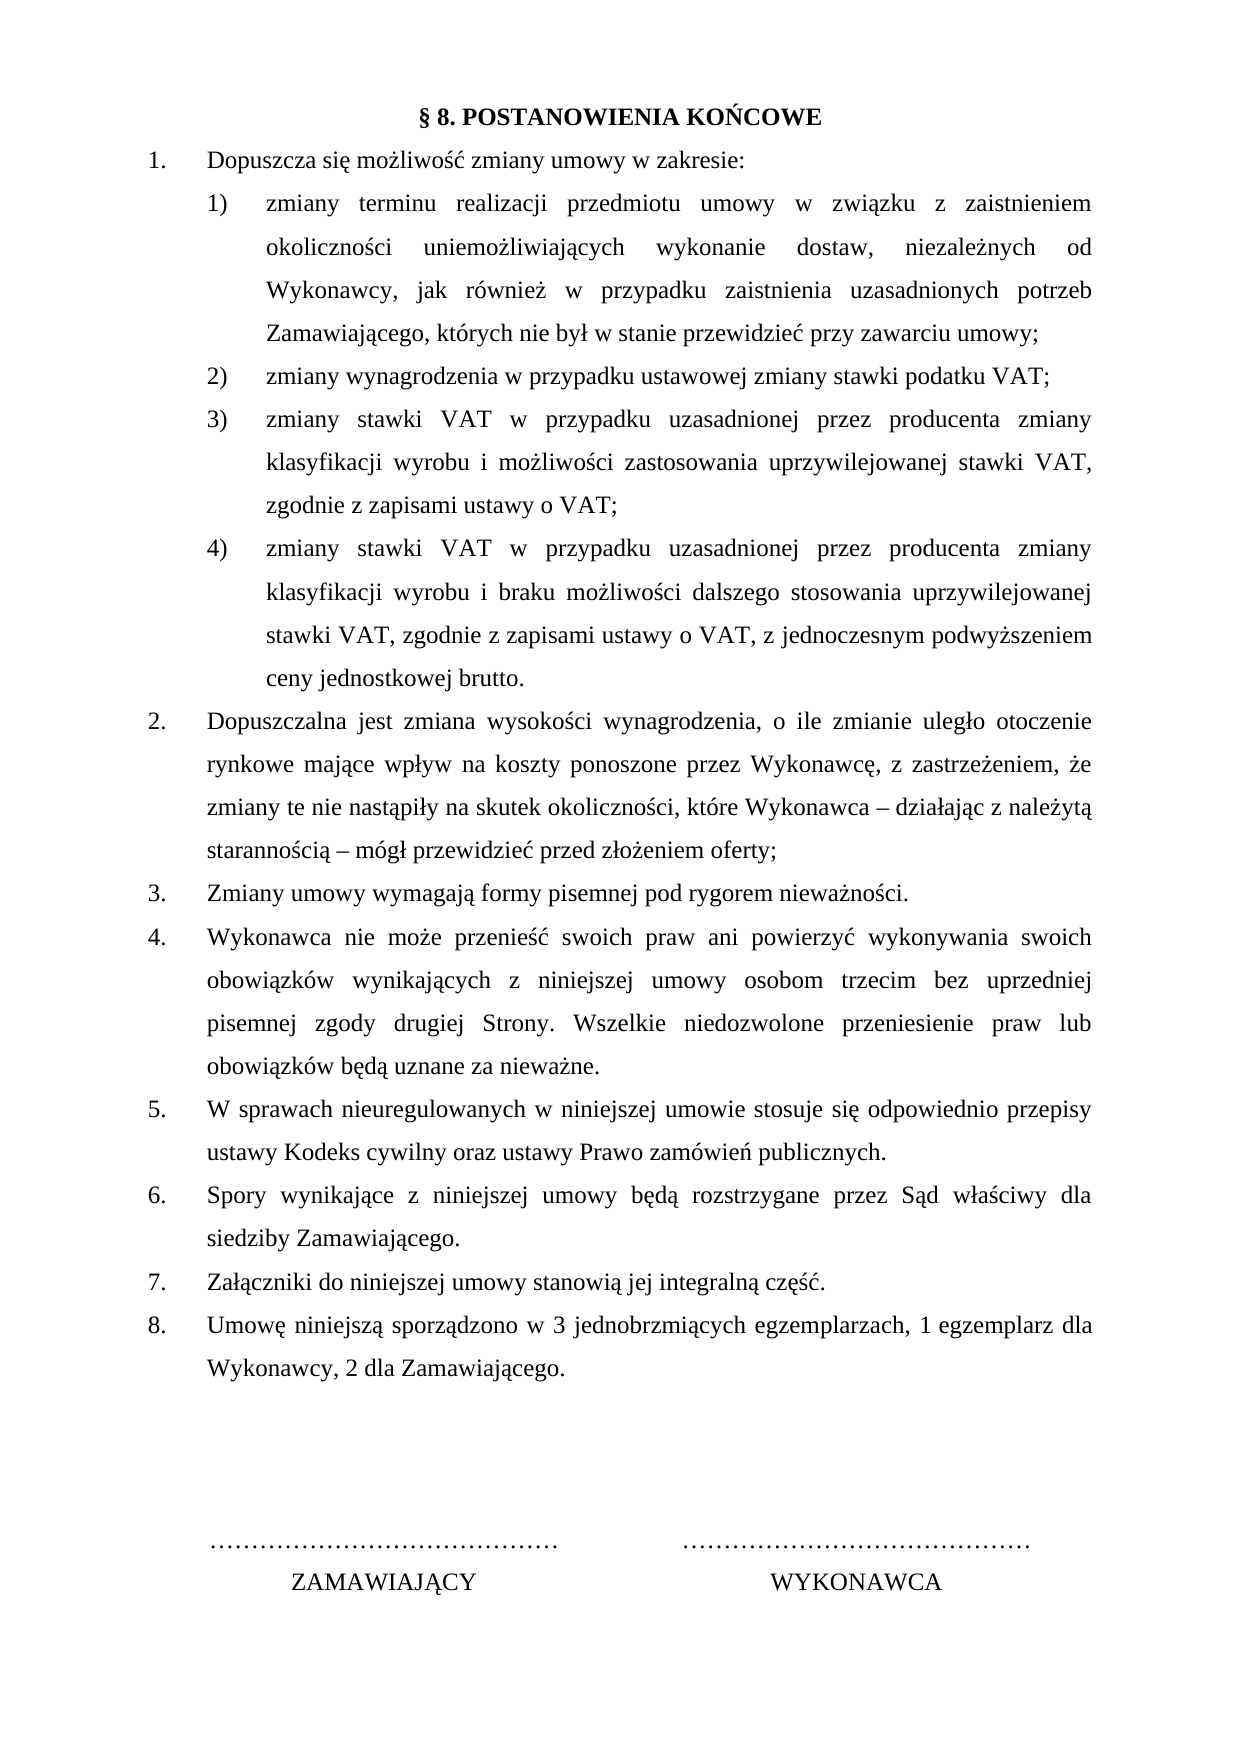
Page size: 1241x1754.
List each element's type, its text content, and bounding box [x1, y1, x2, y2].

list Umowę niniejszą sporządzono w 3 jednobrzmiących egzemplarzach, 1 egzemplarz dla Wykonawcy, 2 dla Zamawiającego. [148, 1310, 1093, 1382]
list Dopuszczalna jest zmiana wysokości wynagrodzenia, o ile zmianie uległo otoczenie rynkowe mające wpływ na koszty ponoszone przez Wykonawcę, z zastrzeżeniem, że zmiany te nie nastąpiły na skutek okoliczności, które Wykonawca – działając z należytą starannością – mógł przewidzieć przed złożeniem oferty; [148, 706, 1093, 864]
list zmiany stawki VAT w przypadku uzasadnionej przez producenta zmiany klasyfikacji wyrobu i braku możliwości dalszego stosowania uprzywilejowanej stawki VAT, zgodnie z zapisami ustawy o VAT, z jednoczesnym podwyższeniem ceny jednostkowej brutto. [207, 533, 1093, 692]
list Załączniki do niniejszej umowy stanowią jej integralną część. [148, 1267, 1093, 1295]
table_header …………………………………… [620, 1525, 1093, 1567]
table_cell ZAMAWIAJĄCY [148, 1567, 620, 1596]
list zmiany terminu realizacji przedmiotu umowy w związku z zaistnieniem okoliczności uniemożliwiających wykonanie dostaw, niezależnych od Wykonawcy, jak również w przypadku zaistnienia uzasadnionych potrzeb Zamawiającego, których nie był w stanie przewidzieć przy zawarciu umowy; [207, 188, 1093, 347]
table_header …………………………………… [148, 1525, 620, 1567]
list zmiany stawki VAT w przypadku uzasadnionej przez producenta zmiany klasyfikacji wyrobu i możliwości zastosowania uprzywilejowanej stawki VAT, zgodnie z zapisami ustawy o VAT; [207, 404, 1093, 519]
list zmiany wynagrodzenia w przypadku ustawowej zmiany stawki podatku VAT; [207, 361, 1093, 390]
list Dopuszcza się możliwość zmiany umowy w zakresie: [148, 145, 1093, 174]
table_cell WYKONAWCA [620, 1567, 1093, 1596]
list Spory wynikające z niniejszej umowy będą rozstrzygane przez Sąd właściwy dla siedziby Zamawiającego. [148, 1180, 1093, 1252]
list Zmiany umowy wymagają formy pisemnej pod rygorem nieważności. [148, 878, 1093, 907]
list W sprawach nieuregulowanych w niniejszej umowie stosuje się odpowiednio przepisy ustawy Kodeks cywilny oraz ustawy Prawo zamówień publicznych. [148, 1094, 1093, 1166]
list Wykonawca nie może przenieść swoich praw ani powierzyć wykonywania swoich obowiązków wynikających z niniejszej umowy osobom trzecim bez uprzedniej pisemnej zgody drugiej Strony. Wszelkie niedozwolone przeniesienie praw lub obowiązków będą uznane za nieważne. [148, 922, 1093, 1080]
text § 8. POSTANOWIENIA KOŃCOWE [148, 102, 1093, 131]
